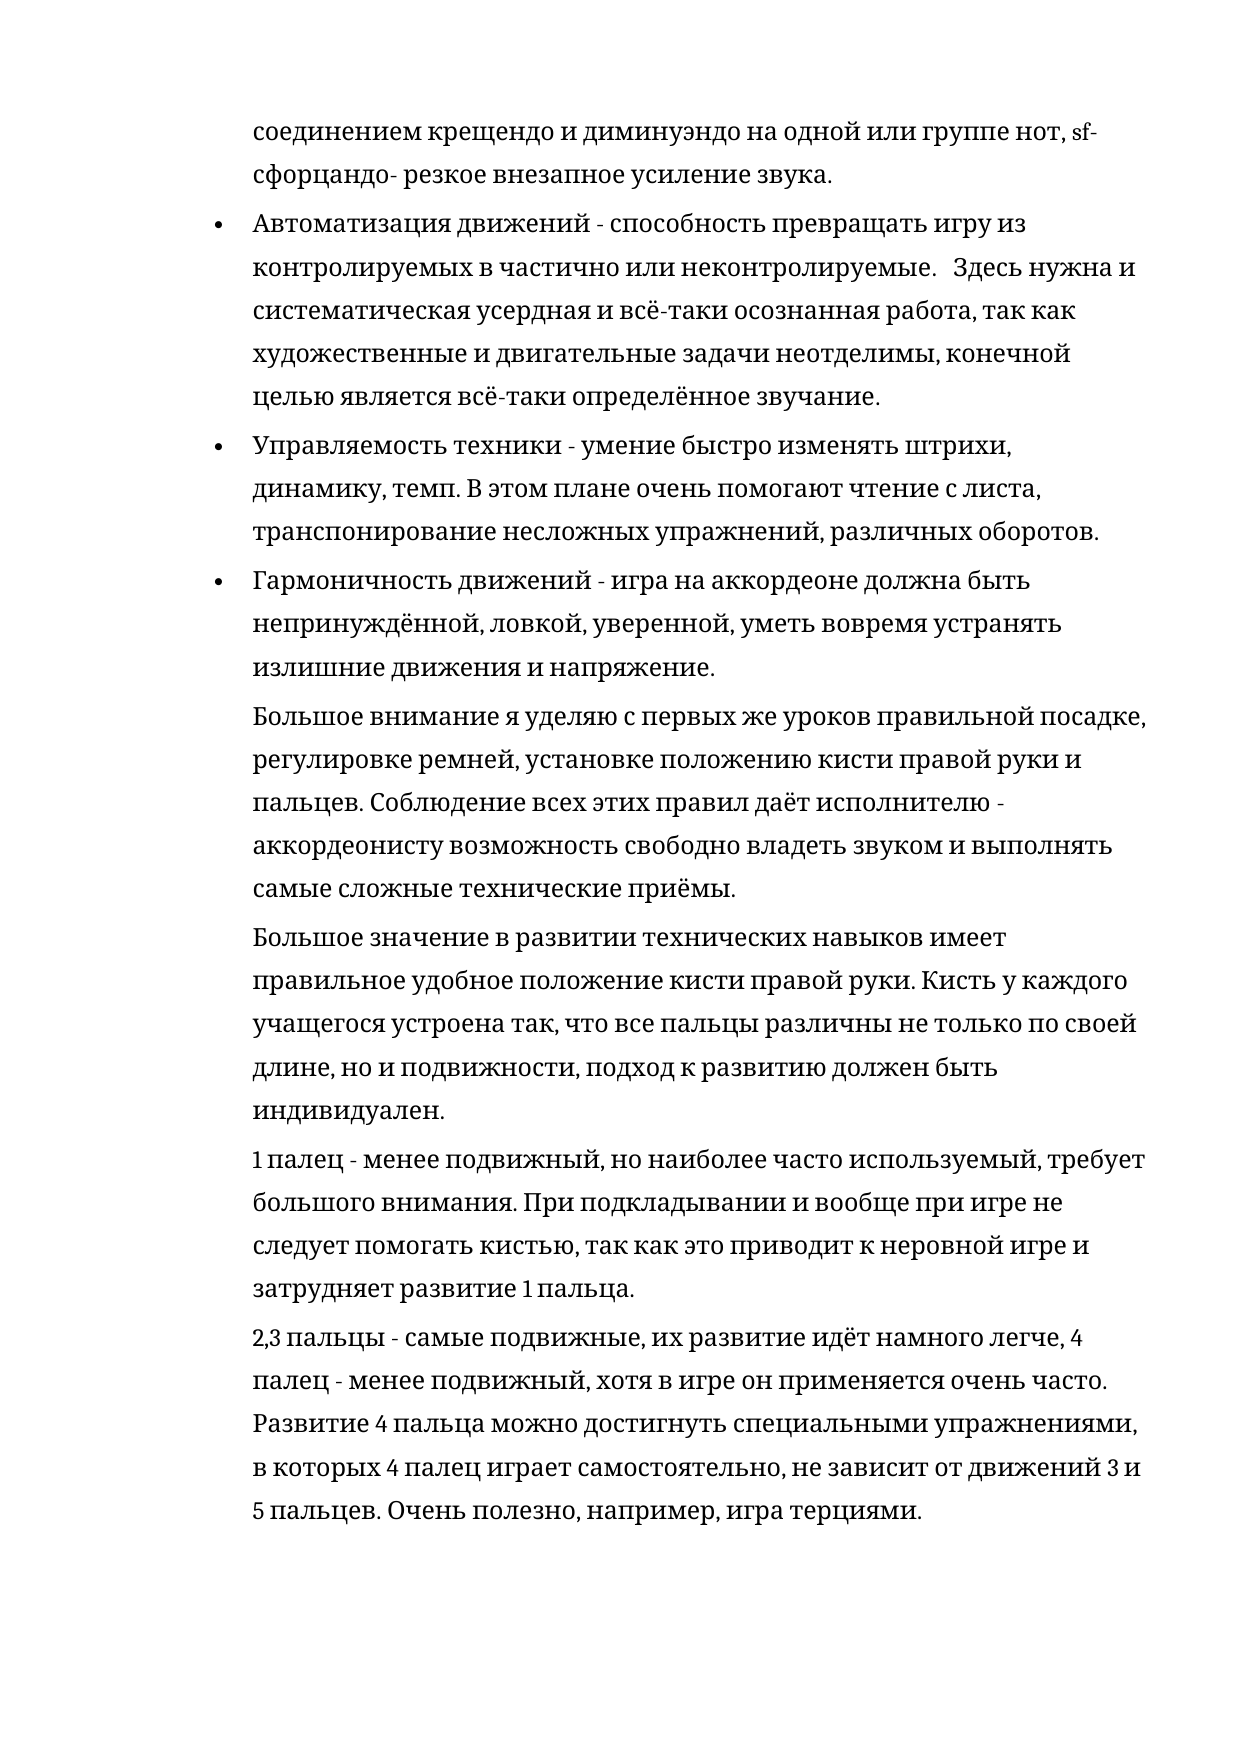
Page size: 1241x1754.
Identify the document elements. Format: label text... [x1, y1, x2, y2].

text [252, 118, 1152, 190]
list Автоматизация движений - способность превращать игру из контролируемых в частично или неконтролируемые. Здесь нужна и систематическая усердная и всё-таки осознанная работа, так как художественные и двигательные задачи неотделимы, конечной целью является всё-таки определённое звучание. [215, 210, 1152, 412]
text 2,3 пальцы - самые подвижные, их развитие идёт намного легче, 4 палец - менее подвижный, хотя в игре он применяется очень часто. Развитие 4 пальца можно достигнуть специальными упражнениями, в которых 4 палец играет самостоятельно, не зависит от движений 3 и 5 пальцев. Очень полезно, например, игра терциями. [252, 1324, 1152, 1525]
list Гармоничность движений - игра на аккордеоне должна быть непринуждённой, ловкой, уверенной, уметь вовремя устранять излишние движения и напряжение. [215, 567, 1152, 682]
text 1 палец - менее подвижный, но наиболее часто используемый, требует большого внимания. При подкладывании и вообще при игре не следует помогать кистью, так как это приводит к неровной игре и затрудняет развитие 1 пальца. [252, 1146, 1152, 1304]
text Большое внимание я уделяю с первых же уроков правильной посадке, регулировке ремней, установке положению кисти правой руки и пальцев. Соблюдение всех этих правил даёт исполнителю - аккордеонисту возможность свободно владеть звуком и выполнять самые сложные технические приёмы. [252, 702, 1152, 904]
list Управляемость техники - умение быстро изменять штрихи, динамику, темп. В этом плане очень помогают чтение с листа, транспонирование несложных упражнений, различных оборотов. [215, 432, 1152, 547]
text Большое значение в развитии технических навыков имеет правильное удобное положение кисти правой руки. Кисть у каждого учащегося устроена так, что все пальцы различны не только по своей длине, но и подвижности, подход к развитию должен быть индивидуален. [252, 924, 1152, 1125]
